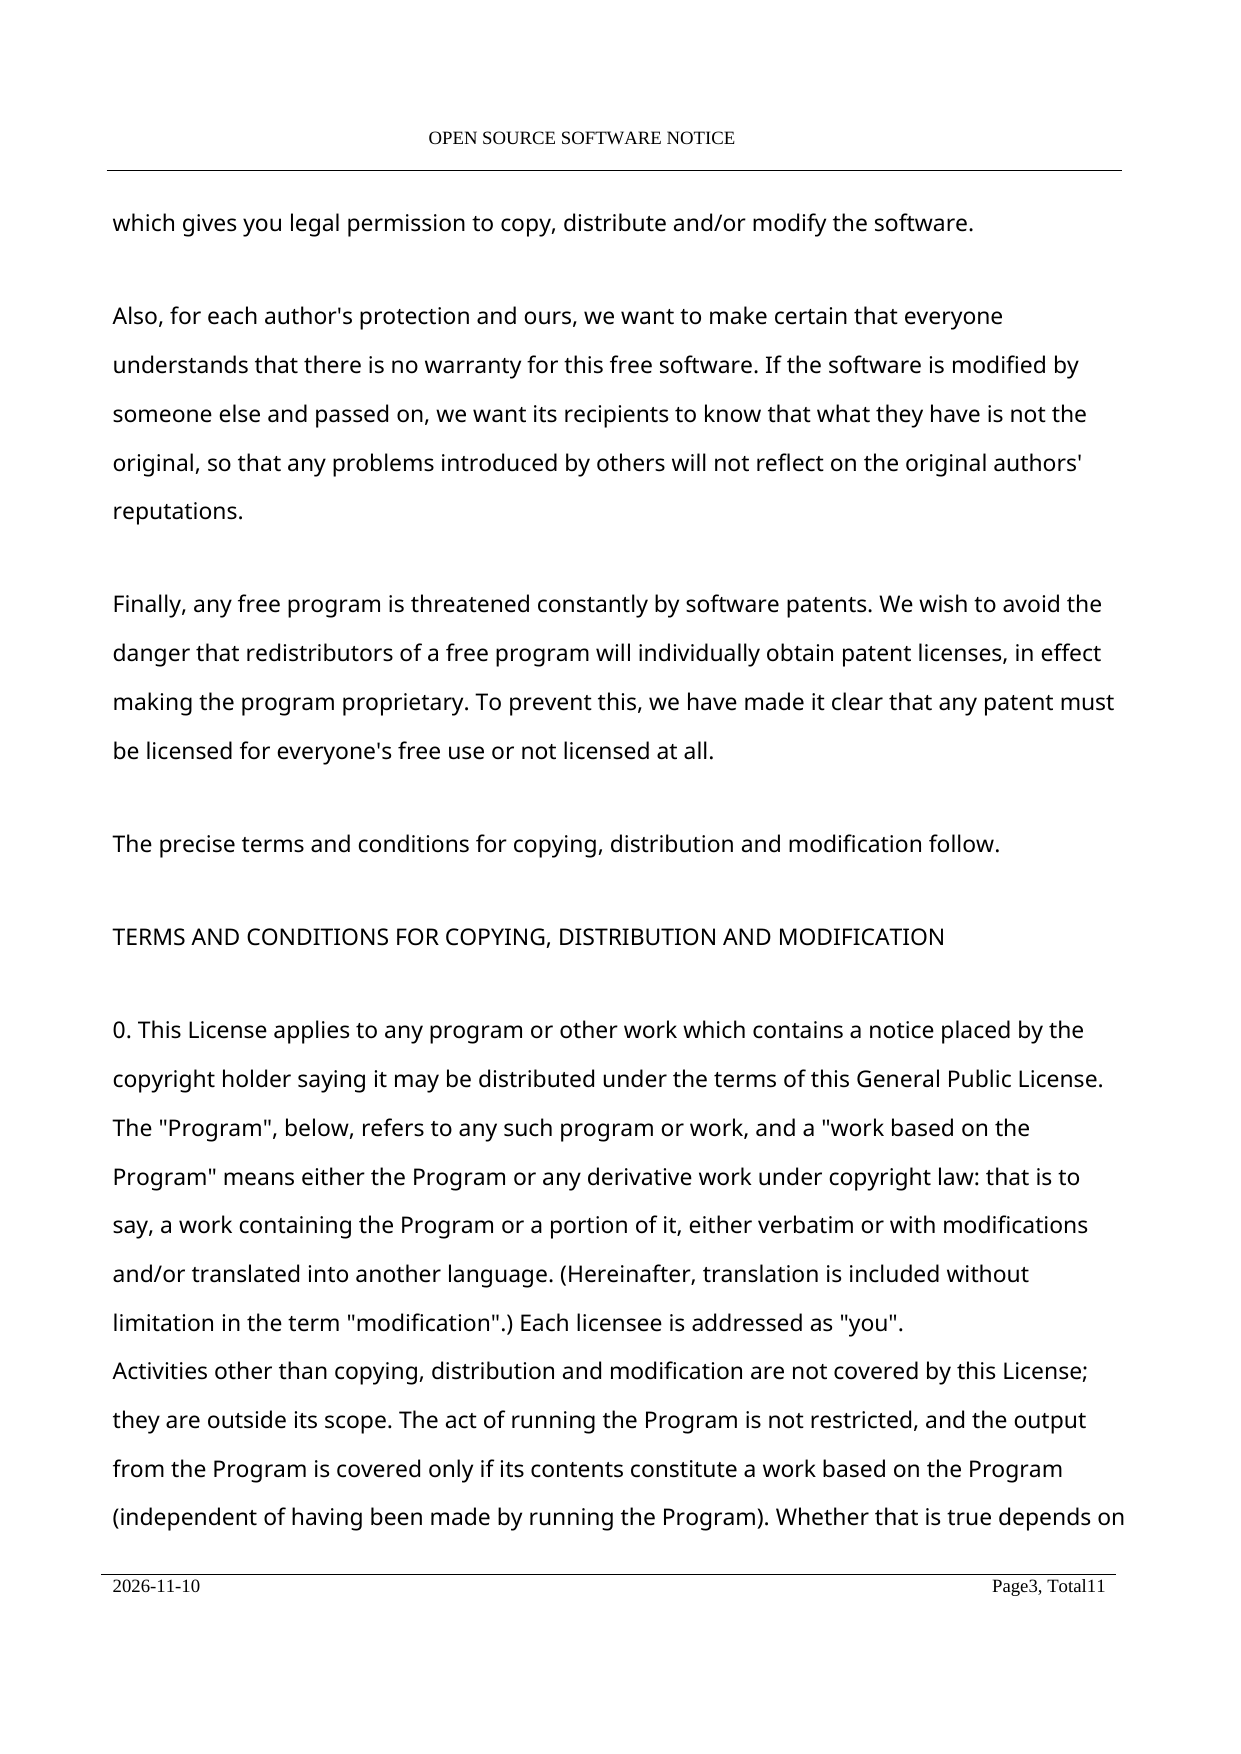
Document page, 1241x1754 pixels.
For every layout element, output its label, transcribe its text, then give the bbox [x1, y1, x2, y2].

text 0. This License applies to any program or other work which contains a notice placed by the copyright holder saying it may be distributed under the terms of this General Public License. The "Program", below, refers to any such program or work, and a "work based on the Program" means either the Program or any derivative work under copyright law: that is to say, a work containing the Program or a portion of it, either verbatim or with modifications and/or translated into another language. (Hereinafter, translation is included without limitation in the term "modification".) Each licensee is addressed as "you". [112, 1014, 1128, 1339]
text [112, 206, 1128, 239]
text TERMS AND CONDITIONS FOR COPYING, DISTRIBUTION AND MODIFICATION [112, 921, 1128, 953]
text Also, for each author's protection and ours, we want to make certain that everyone understands that there is no warranty for this free software. If the software is modified by someone else and passed on, we want its recipients to know that what they have is not the original, so that any problems introduced by others will not reflect on the original authors' reputations. [112, 299, 1128, 527]
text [112, 1354, 1128, 1533]
text Finally, any free program is threatened constantly by software patents. We wish to avoid the danger that redistributors of a free program will individually obtain patent licenses, in effect making the program proprietary. To prevent this, we have made it clear that any patent must be licensed for everyone's free use or not licensed at all. [112, 588, 1128, 767]
text The precise terms and conditions for copying, distribution and modification follow. [112, 827, 1128, 860]
